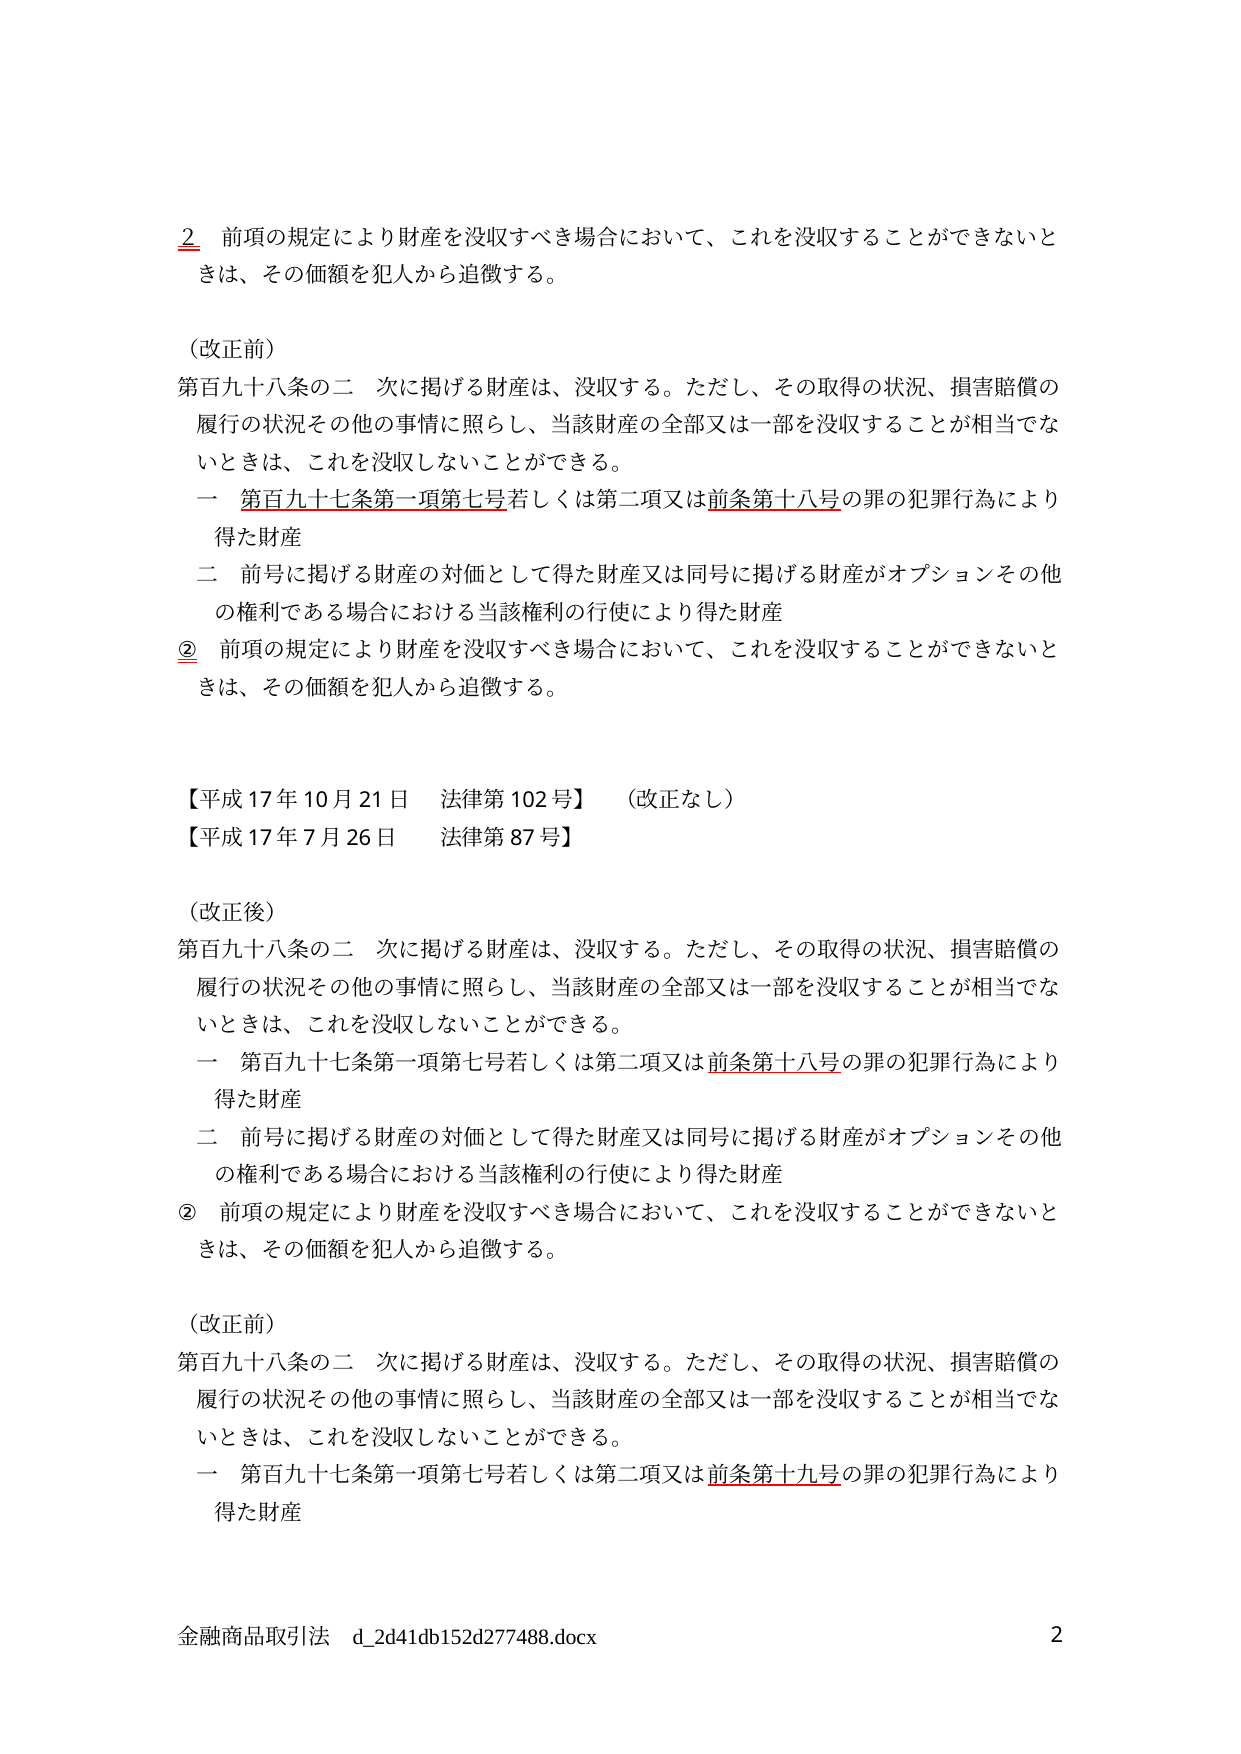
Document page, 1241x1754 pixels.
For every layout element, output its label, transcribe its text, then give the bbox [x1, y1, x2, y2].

text 二 前号に掲げる財産の対価として得た財産又は同号に掲げる財産がオプションその他の権利である場合における当該権利の行使により得た財産 [196, 554, 1063, 629]
text ２ 前項の規定により財産を没収すべき場合において、これを没収することができないときは、その価額を犯人から追徴する。 [177, 217, 1063, 292]
text （改正前） [177, 329, 1063, 367]
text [177, 1192, 1063, 1267]
text ② 前項の規定により財産を没収すべき場合において、これを没収することができないときは、その価額を犯人から追徴する。 [177, 629, 1063, 704]
text （改正後） [177, 892, 1063, 929]
text 【平成17年10月21日 法律第102号】 （改正なし） [177, 779, 1063, 817]
text 第百九十八条の二 次に掲げる財産は、没収する。ただし、その取得の状況、損害賠償の履行の状況その他の事情に照らし、当該財産の全部又は一部を没収することが相当でないときは、これを没収しないことができる。 [177, 1342, 1063, 1454]
text 第百九十八条の二 次に掲げる財産は、没収する。ただし、その取得の状況、損害賠償の履行の状況その他の事情に照らし、当該財産の全部又は一部を没収することが相当でないときは、これを没収しないことができる。 [177, 929, 1063, 1042]
text 一 第百九十七条第一項第七号若しくは第二項又は前条第十八号の罪の犯罪行為により得た財産 [196, 1042, 1063, 1117]
text 一 第百九十七条第一項第七号若しくは第二項又は前条第十九号の罪の犯罪行為により得た財産 [196, 1454, 1063, 1529]
text 【平成17年7月26日 法律第87号】 [177, 817, 1063, 854]
text 一 第百九十七条第一項第七号若しくは第二項又は前条第十八号の罪の犯罪行為により得た財産 [196, 479, 1063, 554]
text （改正前） [177, 1304, 1063, 1342]
text 二 前号に掲げる財産の対価として得た財産又は同号に掲げる財産がオプションその他の権利である場合における当該権利の行使により得た財産 [196, 1117, 1063, 1192]
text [177, 367, 1063, 479]
